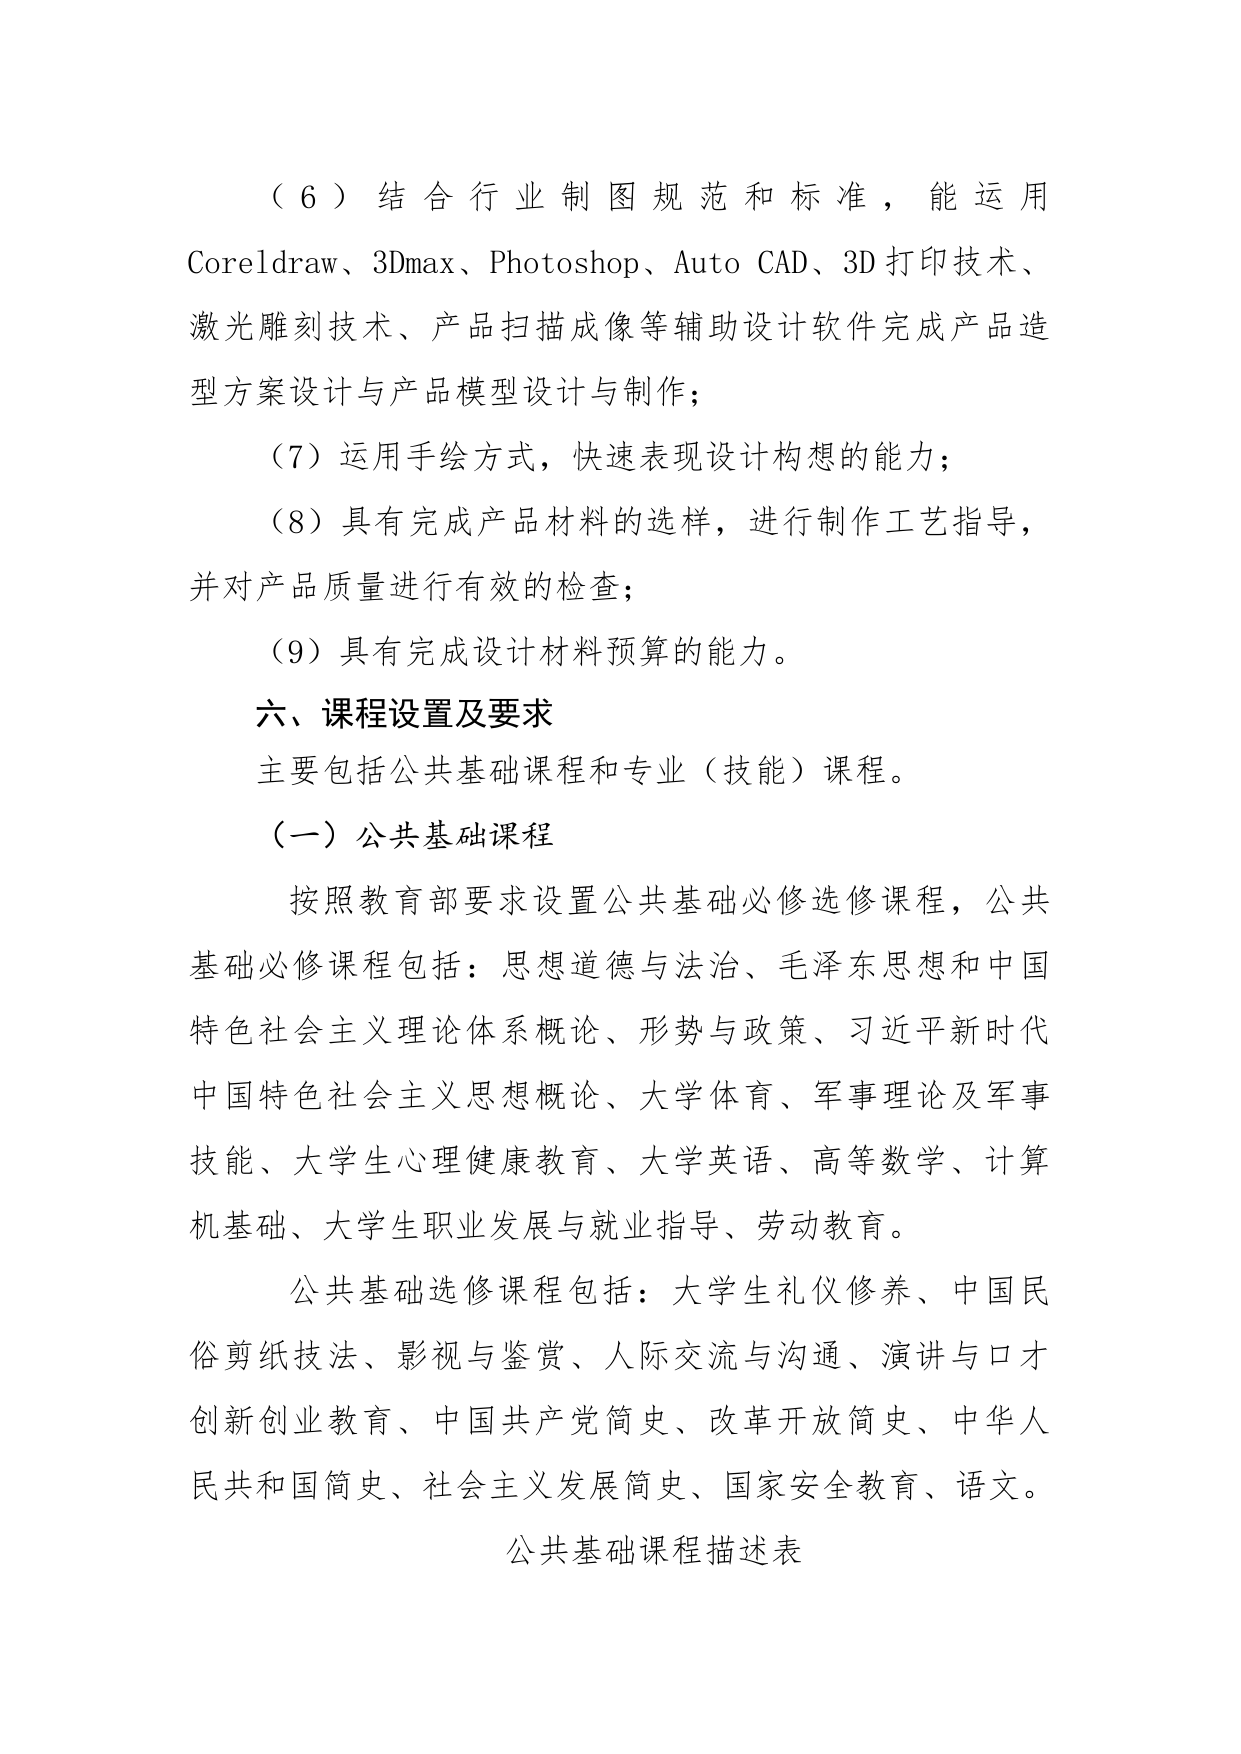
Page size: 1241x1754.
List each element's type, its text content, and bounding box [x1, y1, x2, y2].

text （9）具有完成设计材料预算的能力。 [187, 617, 1053, 682]
text 主要包括公共基础课程和专业（技能）课程。 [187, 736, 1053, 801]
text 按照教育部要求设置公共基础必修选修课程，公共基础必修课程包括：思想道德与法治、毛泽东思想和中国特色社会主义理论体系概论、形势与政策、习近平新时代中国特色社会主义思想概论、大学体育、军事理论及军事技能、大学生心理健康教育、大学英语、高等数学、计算机基础、大学生职业发展与就业指导、劳动教育。 [187, 866, 1053, 1256]
text 公共基础课程描述表 [187, 1516, 1053, 1581]
text （一）公共基础课程 [187, 801, 1053, 866]
text （7）运用手绘方式，快速表现设计构想的能力； [187, 422, 1053, 487]
text 六、课程设置及要求 [187, 682, 1053, 736]
text 公共基础选修课程包括：大学生礼仪修养、中国民俗剪纸技法、影视与鉴赏、人际交流与沟通、演讲与口才、创新创业教育、中国共产党简史、改革开放简史、中华人民共和国简史、社会主义发展简史、国家安全教育、语文。 [187, 1256, 1053, 1516]
text （6）结合行业制图规范和标准，能运用Coreldraw、3Dmax、Photoshop、Auto CAD、3D打印技术、激光雕刻技术、产品扫描成像等辅助设计软件完成产品造型方案设计与产品模型设计与制作； [187, 162, 1053, 422]
text （8）具有完成产品材料的选样，进行制作工艺指导，并对产品质量进行有效的检查； [187, 487, 1053, 617]
